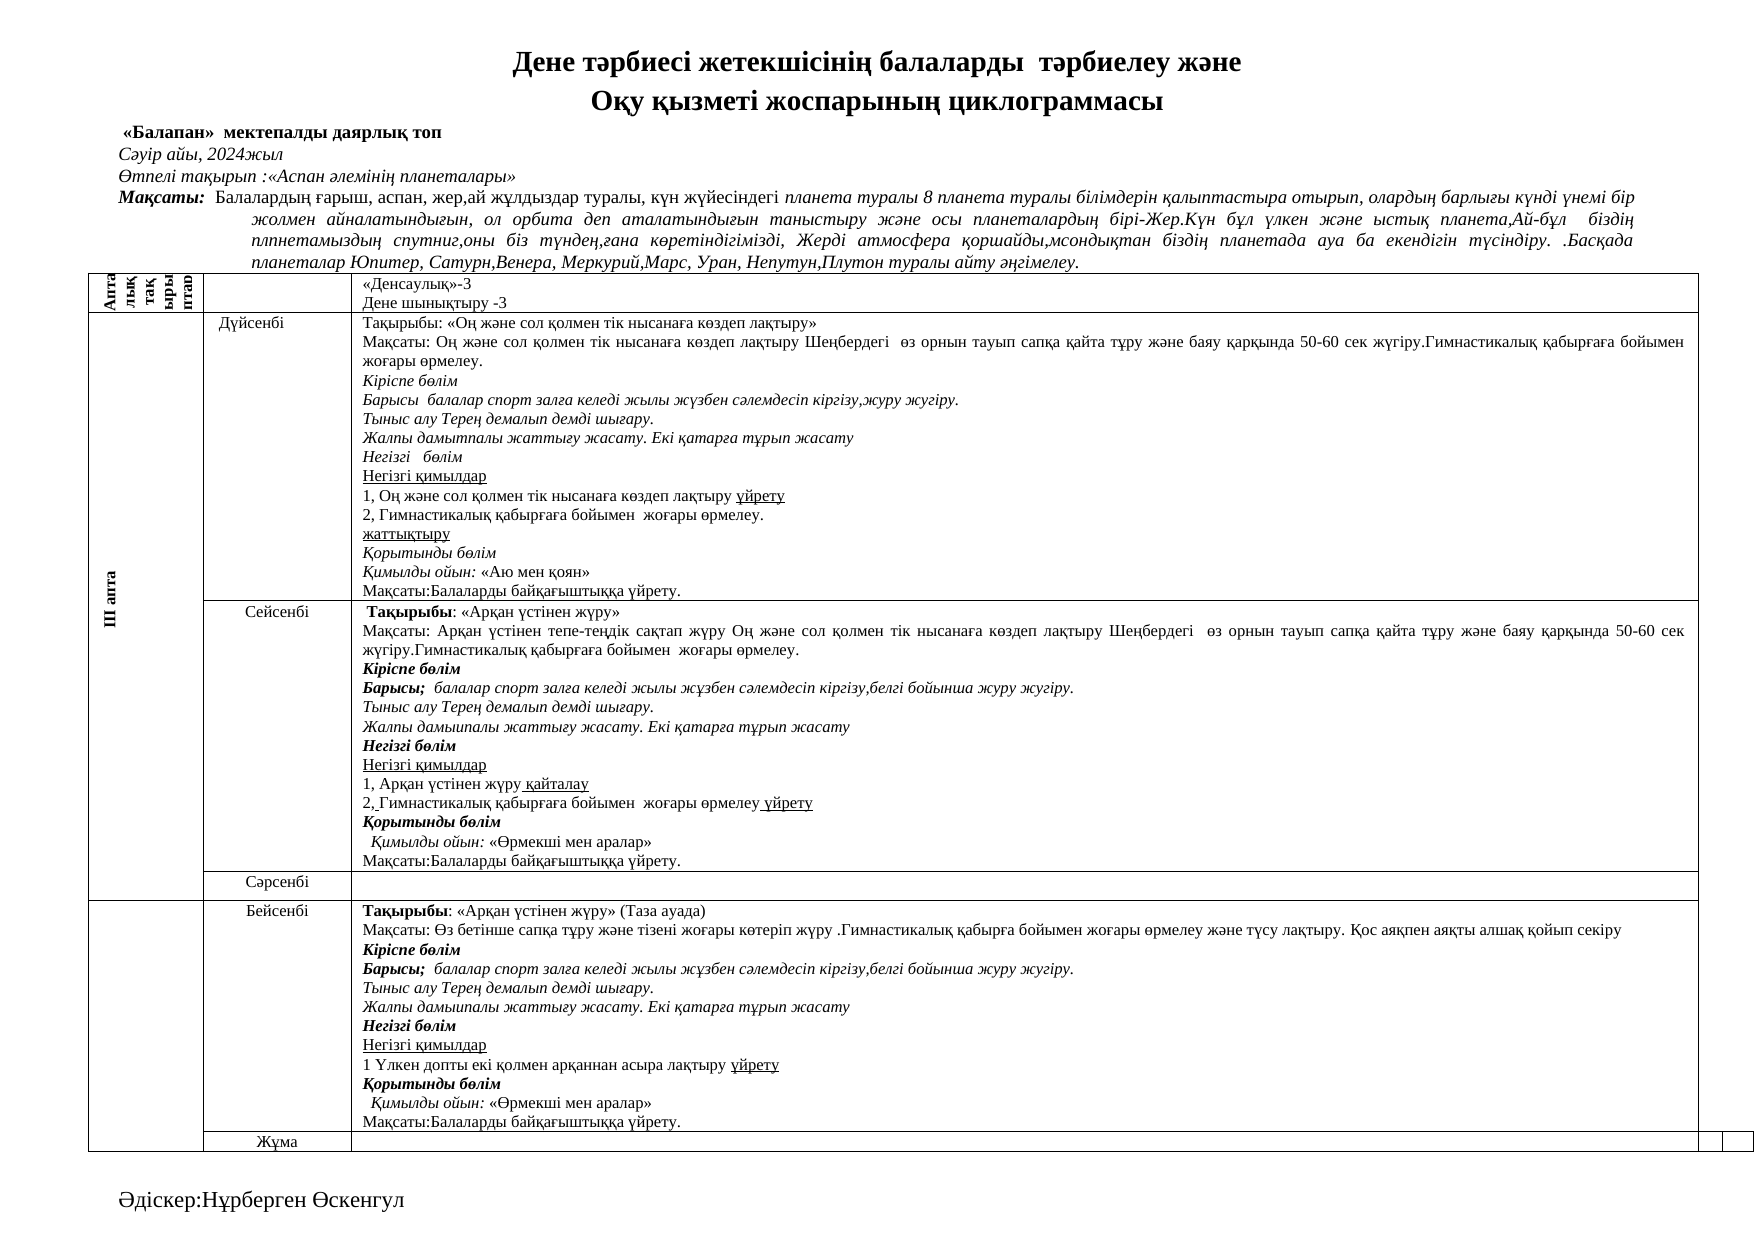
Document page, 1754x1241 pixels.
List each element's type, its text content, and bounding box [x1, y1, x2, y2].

table_cell [352, 1132, 1698, 1151]
table_cell [352, 872, 1698, 900]
text Мақсаты: Балалардың ғарыш, аспан, жер,ай жұлдыздар туралы, күн жүйесіндегі планета туралы 8 планета туралы білімдерін қалыптастыра отырып, олардың барлығы күнді үнемі бір жолмен айналатындығын, ол орбита деп аталатындығын таныстыру және осы планеталардың бірі-Жер.Күн бұл үлкен және ыстық планета,Ай-бұл біздің плпнетамыздың спутниг,оны біз түндең,ғана көретіндігімізді, Жерді атмосфера қоршайды,мсондықтан біздің планетада ауа ба екендігін түсіндіру. .Басқада планеталар Юпитер, Сатурн,Венера, Меркурий,Марс, Уран, Непутун,Плутон туралы айту әңгімелеу. [118, 186, 1636, 272]
table_cell Тақырыбы: «Арқан үстінен жүру» Мақсаты: Арқан үстінен тепе-теңдік сақтап жүру Оң және сол қолмен тік нысанаға көздеп лақтыру Шеңбердегі өз орнын тауып сапқа қайта тұру және баяу қарқында 50-60 сек жүгіру.Гимнастикалық қабырғаға бойымен жоғары өрмелеу. Кіріспе бөлім Барысы; балалар спорт залға келеді жылы жұзбен сәлемдесіп кіргізу,белгі бойынша журу жугіру. Тыныс алу Терең демалып демді шығару. Жалпы дамыипалы жаттығу жасату. Екі қатарға тұрып жасату Негізгі бөлім Негізгі қимылдар 1, Арқан үстінен жүру қайталау 2, Гимнастикалық қабырғаға бойымен жоғары өрмелеу үйрету Қорытынды бөлім Қимылды ойын: «Өрмекші мен аралар» Мақсаты:Балаларды байқағыштыққа үйрету. [352, 601, 1698, 871]
table_header [204, 274, 351, 312]
table_cell Жұма [204, 1132, 351, 1151]
text Дене тәрбиесі жетекшісінің балаларды тәрбиелеу және [118, 44, 1636, 78]
table_cell Сейсенбі [204, 601, 351, 871]
text Әдіскер:Нұрберген Өскенгул [118, 1186, 1636, 1212]
table_cell Тақырыбы: «Арқан үстінен жүру» (Таза ауада) Мақсаты: Өз бетінше сапқа тұру және тізені жоғары көтеріп жүру .Гимнастикалық қабырға бойымен жоғары өрмелеу және түсу лақтыру. Қос аяқпен аяқты алшақ қойып секіру Кіріспе бөлім Барысы; балалар спорт залға келеді жылы жұзбен сәлемдесіп кіргізу,белгі бойынша журу жугіру. Тыныс алу Терең демалып демді шығару. Жалпы дамыипалы жаттығу жасату. Екі қатарға тұрып жасату Негізгі бөлім Негізгі қимылдар 1 Үлкен допты екі қолмен арқаннан асыра лақтыру үйрету Қорытынды бөлім Қимылды ойын: «Өрмекші мен аралар» Мақсаты:Балаларды байқағыштыққа үйрету. [352, 901, 1698, 1131]
table_cell Бейсенбі [204, 901, 351, 1131]
text Оқу қызметі жоспарының циклограммасы [118, 83, 1636, 116]
table_cell ІII апта [89, 313, 203, 900]
text Сәуір айы, 2024жыл [118, 143, 1636, 164]
table_header «Денсаулық»-3 Дене шынықтыру -3 [352, 274, 1698, 312]
text «Балапан» мектепалды даярлық топ [118, 121, 1636, 143]
table_cell Тақырыбы: «Оң және сол қолмен тік нысанаға көздеп лақтыру» Мақсаты: Оң және сол қолмен тік нысанаға көздеп лақтыру Шеңбердегі өз орнын тауып сапқа қайта тұру және баяу қарқында 50-60 сек жүгіру.Гимнастикалық қабырғаға бойымен жоғары өрмелеу. Кіріспе бөлім Барысы балалар спорт залға келеді жылы жүзбен сәлемдесіп кіргізу,журу жугіру. Тыныс алу Терең демалып демді шығару. Жалпы дамытпалы жаттығу жасату. Екі қатарға тұрып жасату Негізгі бөлім Негізгі қимылдар 1, Оң және сол қолмен тік нысанаға көздеп лақтыру үйрету 2, Гимнастикалық қабырғаға бойымен жоғары өрмелеу. жаттықтыру Қорытынды бөлім Қимылды ойын: «Аю мен қоян» Мақсаты:Балаларды байқағыштыққа үйрету. [352, 313, 1698, 600]
table_cell [89, 901, 203, 1151]
table_cell [1723, 1132, 1753, 1151]
text Өтпелі тақырып :«Аспан әлемінің планеталары» [118, 164, 1636, 186]
table_cell [1699, 1132, 1722, 1151]
table_cell Сәрсенбі [204, 872, 351, 900]
table_header Апталық тақырыптар [89, 274, 203, 312]
table_cell Дүйсенбі [204, 313, 351, 600]
